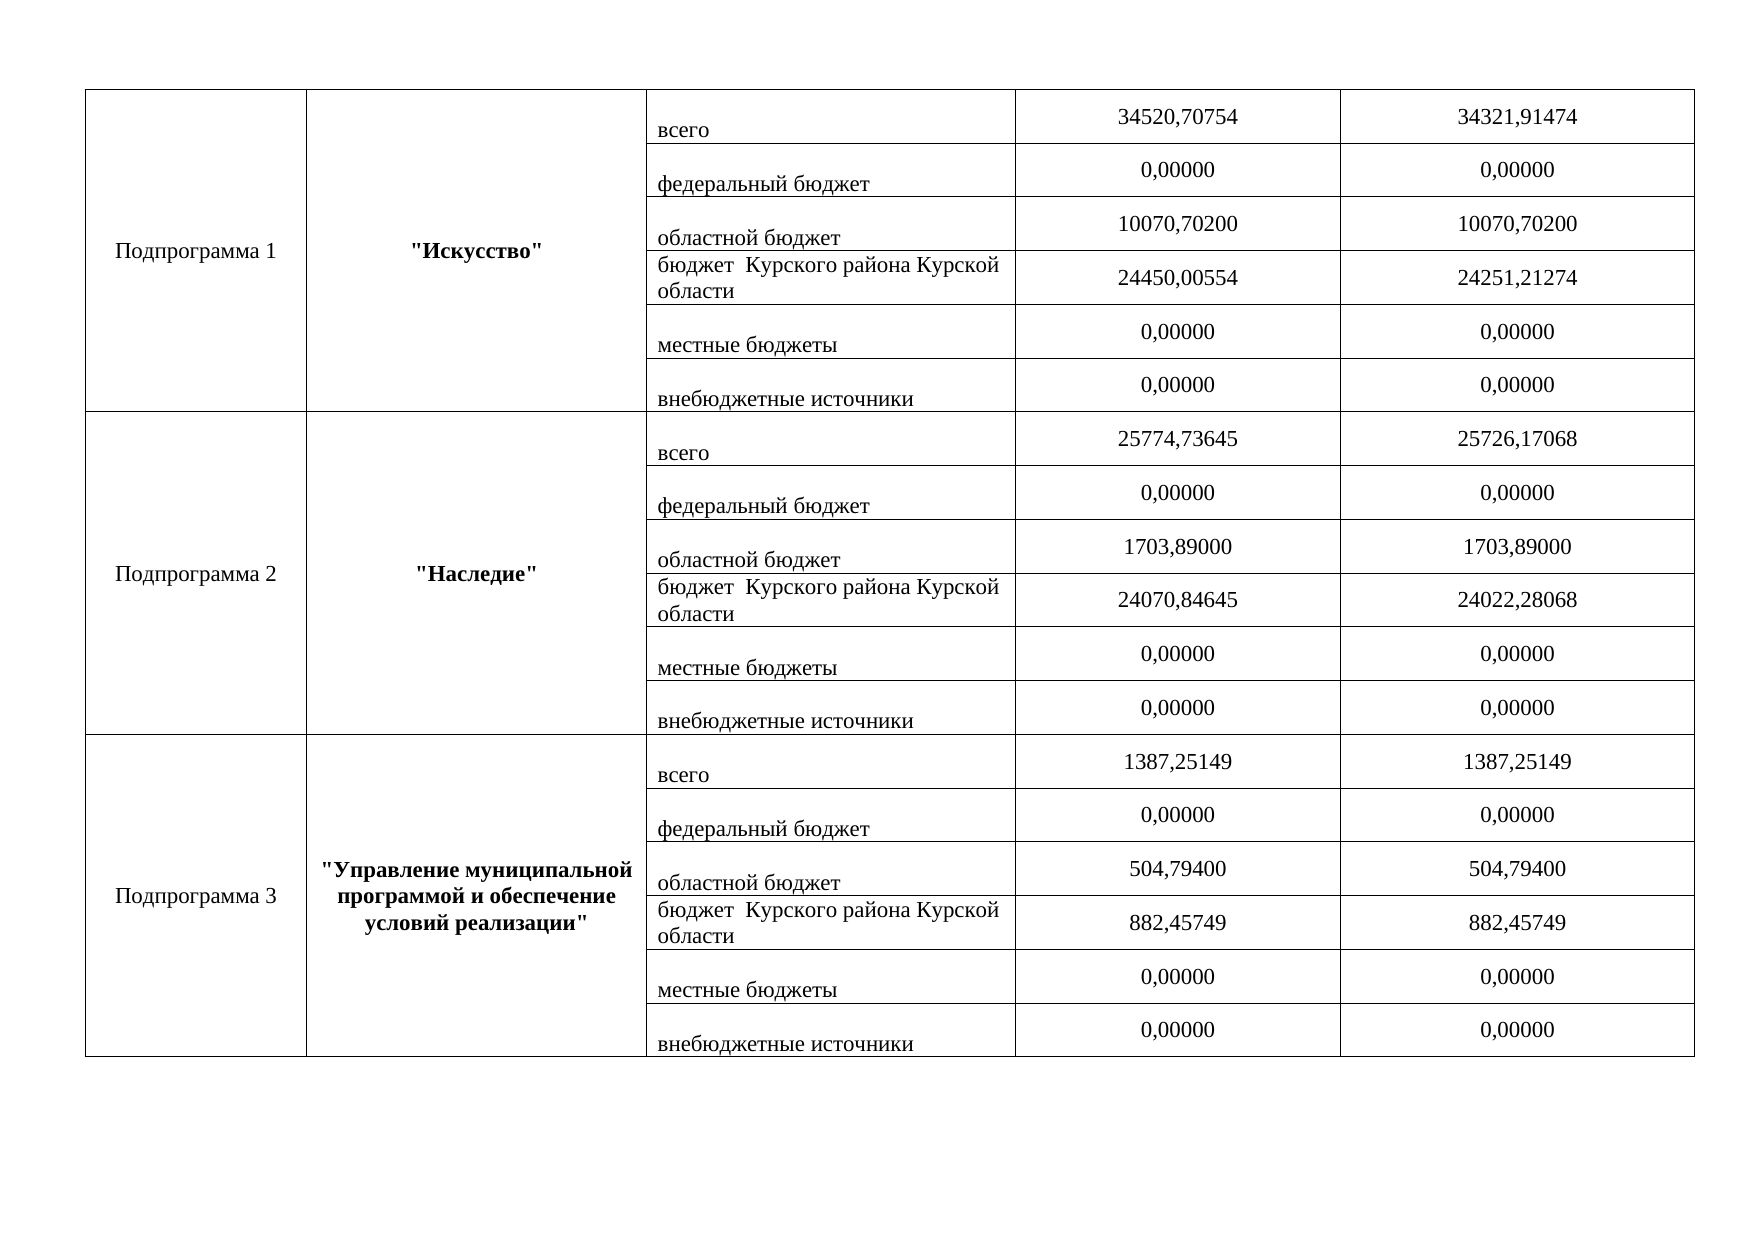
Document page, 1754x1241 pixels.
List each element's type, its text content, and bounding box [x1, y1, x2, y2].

table_cell 0,00000 [1341, 466, 1694, 519]
table_cell всего [647, 735, 1015, 787]
table_cell 0,00000 [1341, 305, 1694, 357]
table_cell внебюджетные источники [647, 681, 1015, 734]
table_cell 0,00000 [1016, 144, 1340, 196]
table_cell 0,00000 [1341, 1004, 1694, 1056]
table_cell областной бюджет [647, 842, 1015, 895]
table_cell областной бюджет [647, 197, 1015, 250]
table_cell федеральный бюджет [647, 466, 1015, 519]
table_cell "Искусство" [307, 90, 646, 411]
table_cell местные бюджеты [647, 950, 1015, 1002]
table_cell 25774,73645 [1016, 412, 1340, 465]
table_cell 10070,70200 [1016, 197, 1340, 250]
table_cell 0,00000 [1016, 359, 1340, 411]
table_cell 882,45749 [1016, 896, 1340, 949]
table_cell 0,00000 [1016, 789, 1340, 841]
table_cell 25726,17068 [1341, 412, 1694, 465]
table_cell 1387,25149 [1016, 735, 1340, 787]
table_cell 34321,91474 [1341, 90, 1694, 142]
table_cell 0,00000 [1016, 466, 1340, 519]
table_cell местные бюджеты [647, 627, 1015, 680]
table_cell "Управление муниципальной программой и обеспечение условий реализации" [307, 735, 646, 1056]
table_cell бюджет Курского района Курской области [647, 574, 1015, 626]
table_cell 882,45749 [1341, 896, 1694, 949]
table_cell Подпрограмма 2 [86, 412, 306, 734]
table_cell 0,00000 [1016, 681, 1340, 734]
table_cell бюджет Курского района Курской области [647, 896, 1015, 949]
table_cell Подпрограмма 3 [86, 735, 306, 1056]
table_cell внебюджетные источники [647, 359, 1015, 411]
table_cell внебюджетные источники [647, 1004, 1015, 1056]
table_cell 10070,70200 [1341, 197, 1694, 250]
table_cell 0,00000 [1341, 144, 1694, 196]
table_cell 0,00000 [1341, 627, 1694, 680]
table_cell 504,79400 [1016, 842, 1340, 895]
table_cell 0,00000 [1016, 627, 1340, 680]
table_cell 504,79400 [1341, 842, 1694, 895]
table_cell бюджет Курского района Курской области [647, 251, 1015, 304]
table_cell 24251,21274 [1341, 251, 1694, 304]
table_cell всего [647, 90, 1015, 142]
table_cell Подпрограмма 1 [86, 90, 306, 411]
table_cell "Наследие" [307, 412, 646, 734]
table_cell 0,00000 [1016, 950, 1340, 1002]
table_cell 0,00000 [1016, 1004, 1340, 1056]
table_cell 1703,89000 [1016, 520, 1340, 572]
table_cell всего [647, 412, 1015, 465]
table_cell 1387,25149 [1341, 735, 1694, 787]
table_cell 24022,28068 [1341, 574, 1694, 626]
table_cell 0,00000 [1016, 305, 1340, 357]
table_cell местные бюджеты [647, 305, 1015, 357]
table_cell 0,00000 [1341, 681, 1694, 734]
table_cell 0,00000 [1341, 789, 1694, 841]
table_cell федеральный бюджет [647, 789, 1015, 841]
table_cell 1703,89000 [1341, 520, 1694, 572]
table_cell областной бюджет [647, 520, 1015, 572]
table_cell 24450,00554 [1016, 251, 1340, 304]
table_cell 24070,84645 [1016, 574, 1340, 626]
table_cell 0,00000 [1341, 359, 1694, 411]
table_cell 34520,70754 [1016, 90, 1340, 142]
table_cell 0,00000 [1341, 950, 1694, 1002]
table_cell федеральный бюджет [647, 144, 1015, 196]
